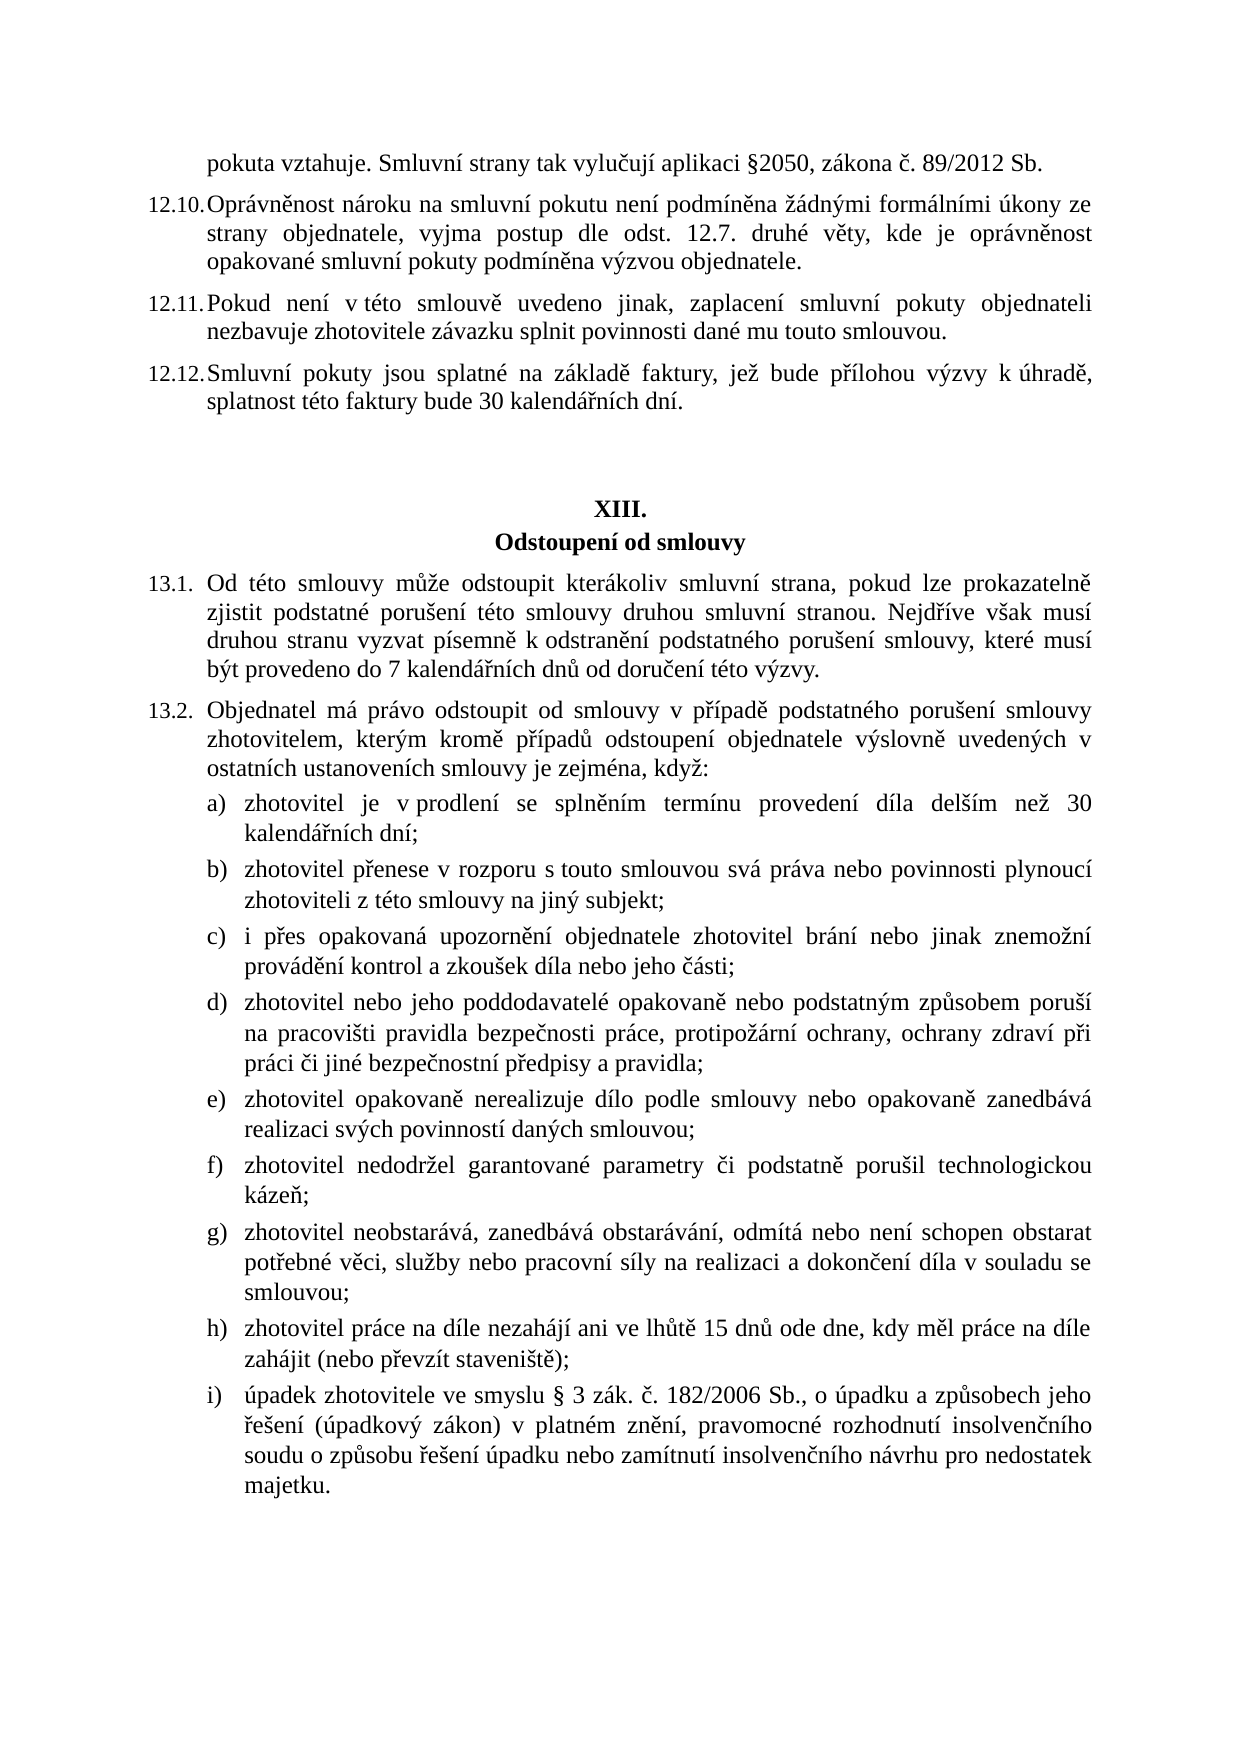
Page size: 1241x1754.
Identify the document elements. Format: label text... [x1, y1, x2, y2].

list Od této smlouvy může odstoupit kterákoliv smluvní strana, pokud lze prokazatelně zjistit podstatné porušení této smlouvy druhou smluvní stranou. Nejdříve však musí druhou stranu vyzvat písemně k odstranění podstatného porušení smlouvy, které musí být provedeno do 7 kalendářních dnů od doručení této výzvy. [148, 568, 1093, 683]
list i přes opakovaná upozornění objednatele zhotovitel brání nebo jinak znemožní provádění kontrol a zkoušek díla nebo jeho části; [207, 921, 1093, 980]
list zhotovitel nedodržel garantované parametry či podstatně porušil technologickou kázeň; [207, 1151, 1093, 1209]
list Smluvní pokuty jsou splatné na základě faktury, jež bude přílohou výzvy k úhradě, splatnost této faktury bude 30 kalendářních dní. [148, 358, 1093, 415]
list Oprávněnost nároku na smluvní pokutu není podmíněna žádnými formálními úkony ze strany objednatele, vyjma postup dle odst. 12.7. druhé věty, kde je oprávněnost opakované smluvní pokuty podmíněna výzvou objednatele. [148, 189, 1093, 275]
list zhotovitel opakovaně nerealizuje dílo podle smlouvy nebo opakovaně zanedbává realizaci svých povinností daných smlouvou; [207, 1084, 1093, 1143]
list zhotovitel nebo jeho poddodavatelé opakovaně nebo podstatným způsobem poruší na pracovišti pravidla bezpečnosti práce, protipožární ochrany, ochrany zdraví při práci či jiné bezpečnostní předpisy a pravidla; [207, 987, 1093, 1076]
text Odstoupení od smlouvy [148, 527, 1093, 556]
list zhotovitel je v prodlení se splněním termínu provedení díla delším než 30 kalendářních dní; [207, 788, 1093, 847]
list zhotovitel přenese v rozporu s touto smlouvou svá práva nebo povinnosti plynoucí zhotoviteli z této smlouvy na jiný subjekt; [207, 854, 1093, 913]
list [148, 148, 1093, 176]
list zhotovitel neobstarává, zanedbává obstarávání, odmítá nebo není schopen obstarat potřebné věci, služby nebo pracovní síly na realizaci a dokončení díla v souladu se smlouvou; [207, 1217, 1093, 1306]
list úpadek zhotovitele ve smyslu § 3 zák. č. 182/2006 Sb., o úpadku a způsobech jeho řešení (úpadkový zákon) v platném znění, pravomocné rozhodnutí insolvenčního soudu o způsobu řešení úpadku nebo zamítnutí insolvenčního návrhu pro nedostatek majetku. [207, 1380, 1093, 1499]
list zhotovitel práce na díle nezahájí ani ve lhůtě 15 dnů ode dne, kdy měl práce na díle zahájit (nebo převzít staveniště); [207, 1313, 1093, 1372]
list Pokud není v této smlouvě uvedeno jinak, zaplacení smluvní pokuty objednateli nezbavuje zhotovitele závazku splnit povinnosti dané mu touto smlouvou. [148, 288, 1093, 345]
text XIII. [148, 494, 1093, 523]
list Objednatel má právo odstoupit od smlouvy v případě podstatného porušení smlouvy zhotovitelem, kterým kromě případů odstoupení objednatele výslovně uvedených v ostatních ustanoveních smlouvy je zejména, když: [148, 696, 1093, 782]
